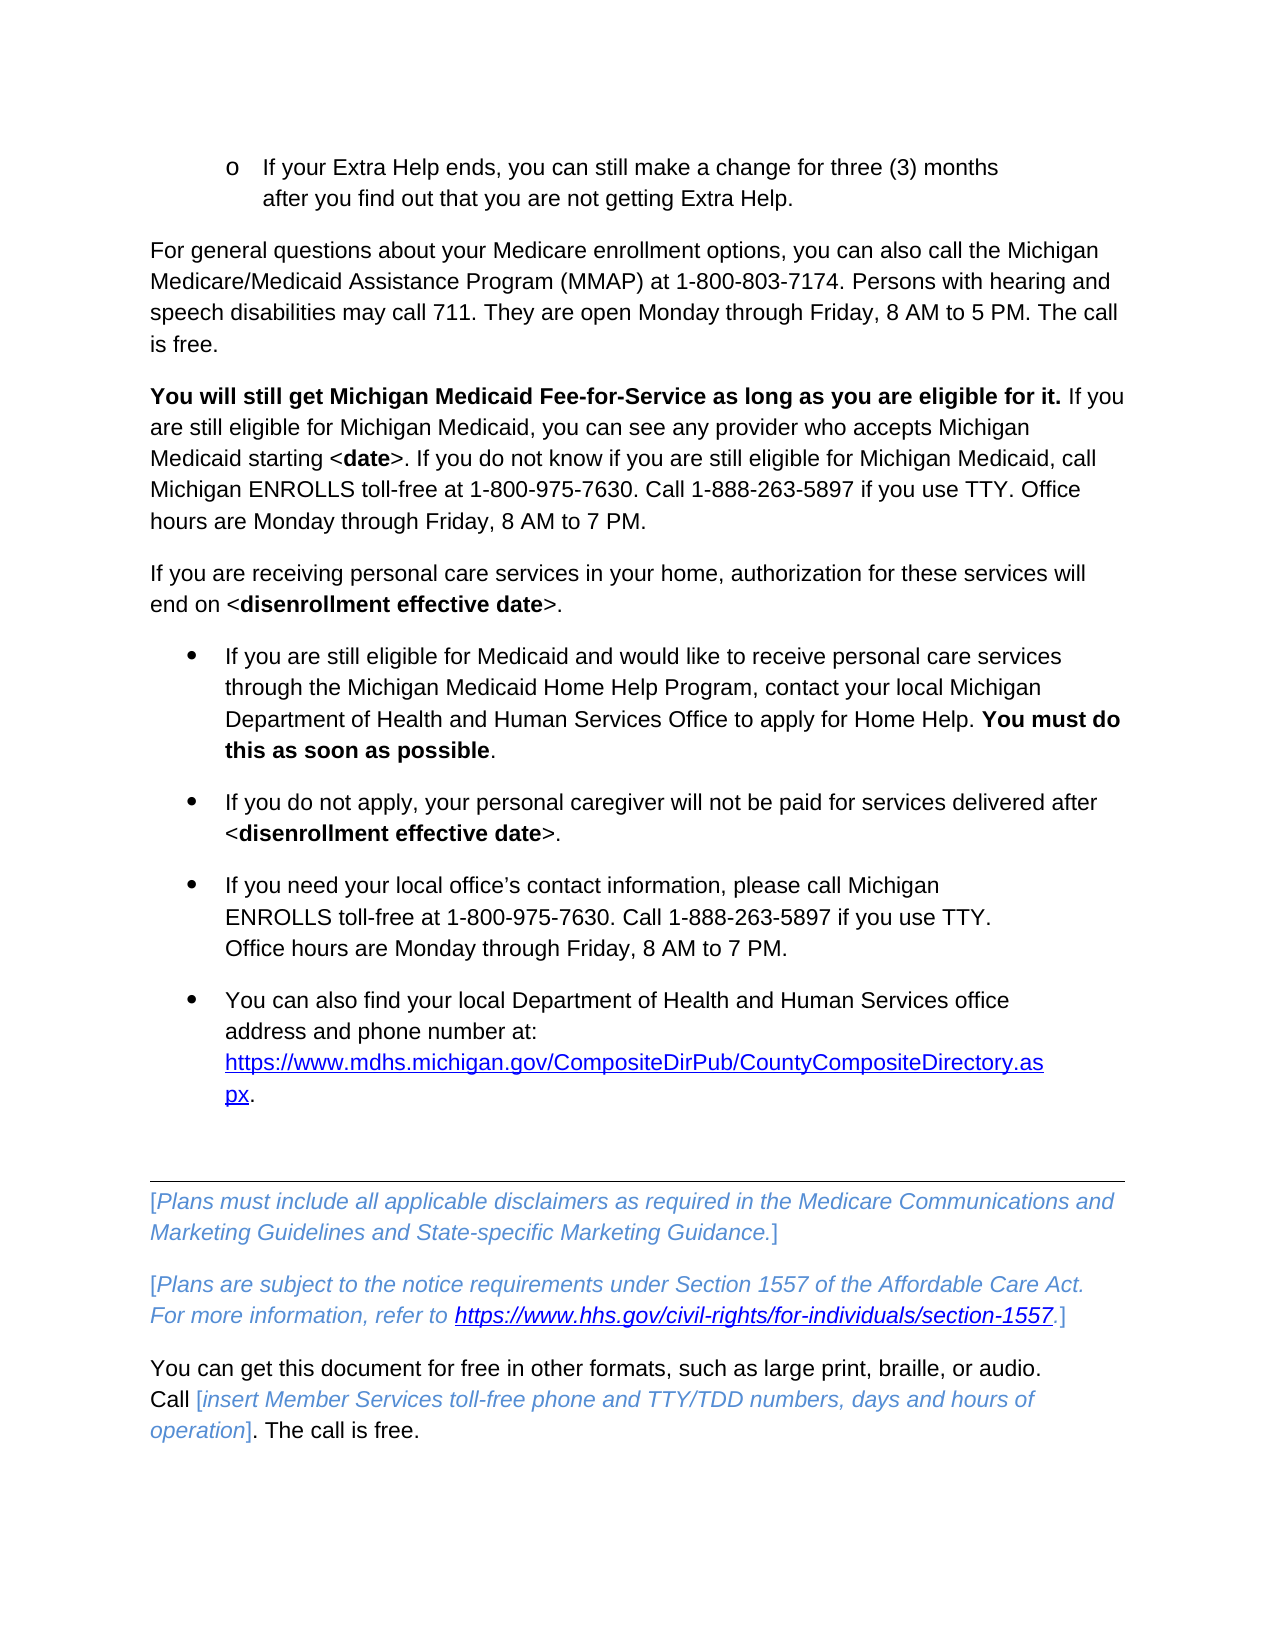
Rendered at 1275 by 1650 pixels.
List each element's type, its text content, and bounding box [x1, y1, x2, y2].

text [Plans are subject to the notice requirements under Section 1557 of the Affordable Care Act. For more information, refer to https://www.hhs.gov/civil-rights/for-individuals/section-1557.] [150, 1268, 1125, 1330]
text If you are receiving personal care services in your home, authorization for these services will end on <disenrollment effective date>. [150, 556, 1125, 619]
text You will still get Michigan Medicaid Fee-for-Service as long as you are eligible for it. If you are still eligible for Michigan Medicaid, you can see any provider who accepts Michigan Medicaid starting <date>. If you do not know if you are still eligible for Michigan Medicaid, call Michigan ENROLLS toll-free at 1-800-975-7630. Call 1-888-263-5897 if you use TTY. Office hours are Monday through Friday, 8 AM to 7 PM. [150, 379, 1125, 535]
text You can get this document for free in other formats, such as large print, braille, or audio. Call [insert Member Services toll-free phone and TTY/TDD numbers, days and hours of operation]. The call is free. [150, 1351, 1050, 1445]
text For general questions about your Medicare enrollment options, you can also call the Michigan Medicare/Medicaid Assistance Program (MMAP) at 1-800-803-7174. Persons with hearing and speech disabilities may call 711. They are open Monday through Friday, 8 AM to 5 PM. The call is free. [150, 233, 1125, 358]
list If your Extra Help ends, you can still make a change for three (3) months after you find out that you are not getting Extra Help. [225, 150, 1050, 212]
text [Plans must include all applicable disclaimers as required in the Medicare Communications and Marketing Guidelines and State-specific Marketing Guidance.] [150, 1182, 1125, 1247]
list If you are still eligible for Medicaid and would like to receive personal care services through the Michigan Medicaid Home Help Program, contact your local Michigan Department of Health and Human Services Office to apply for Home Help. You must do this as soon as possible. [187, 639, 1125, 764]
list You can also find your local Department of Health and Human Services office address and phone number at: https://www.mdhs.michigan.gov/CompositeDirPub/CountyCompositeDirectory.aspx. [187, 983, 1050, 1108]
list If you need your local office’s contact information, please call Michigan ENROLLS toll-free at 1-800-975-7630. Call 1-888-263-5897 if you use TTY. Office hours are Monday through Friday, 8 AM to 7 PM. [187, 869, 1050, 962]
list If you do not apply, your personal caregiver will not be paid for services delivered after <disenrollment effective date>. [187, 785, 1125, 848]
